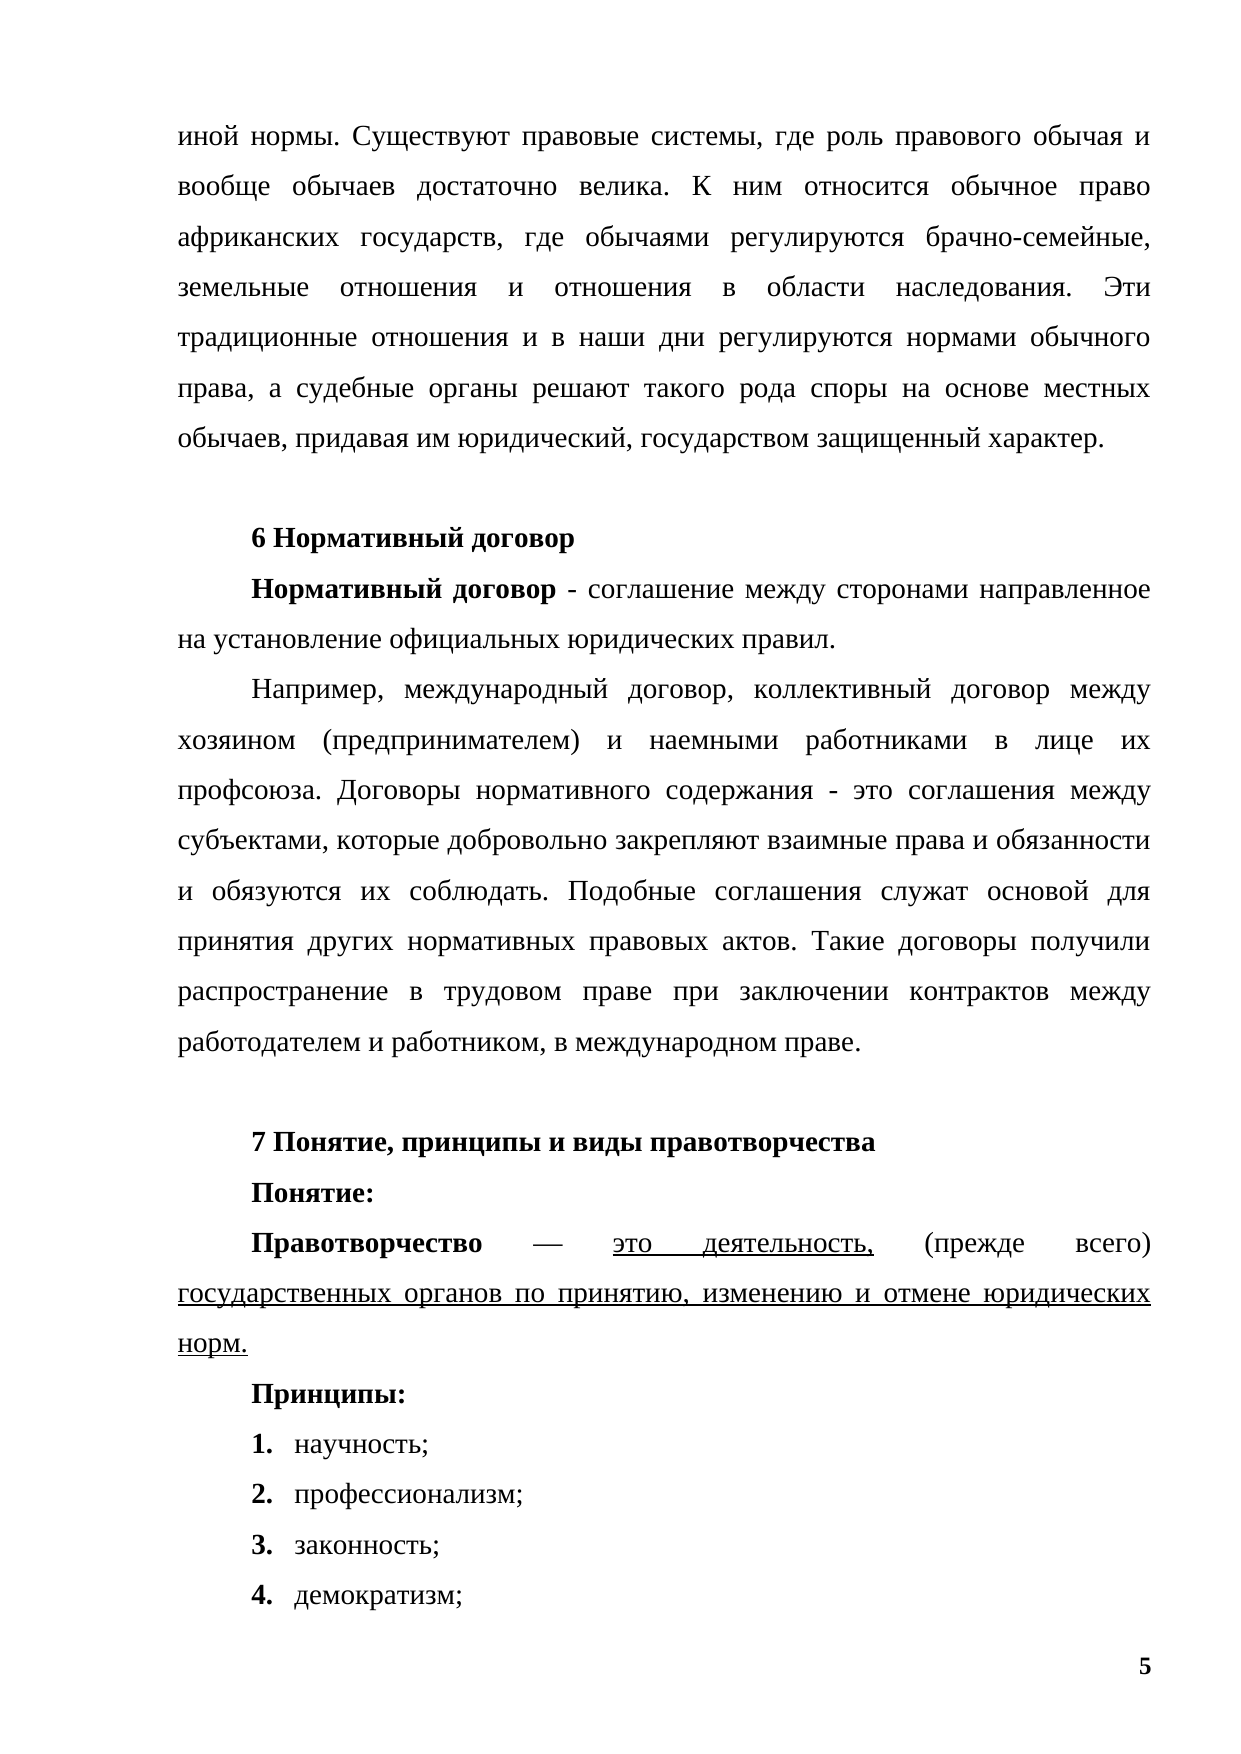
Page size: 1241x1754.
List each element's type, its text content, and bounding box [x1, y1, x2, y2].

text Понятие: [177, 1175, 1152, 1208]
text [177, 118, 1152, 453]
list демократизм; [177, 1577, 1152, 1611]
list профессионализм; [177, 1477, 1152, 1510]
text 6 Нормативный договор [177, 521, 1152, 554]
text 7 Понятие, принципы и виды правотворчества [177, 1124, 1152, 1158]
text Правотворчество — это деятельность, (прежде всего) государственных органов по принятию, изменению и отмене юридических норм. [177, 1225, 1152, 1359]
text Принципы: [177, 1376, 1152, 1409]
list законность; [177, 1527, 1152, 1560]
list научность; [177, 1426, 1152, 1460]
text Например, международный договор, коллективный договор между хозяином (предпринимателем) и наемными работниками в лице их профсоюза. Договоры нормативного содержания - это соглашения между субъектами, которые добровольно закрепляют взаимные права и обязанности и обязуются их соблюдать. Подобные соглашения служат основой для принятия других нормативных правовых актов. Такие договоры получили распространение в трудовом праве при заключении контрактов между работодателем и работником, в международном праве. [177, 672, 1152, 1057]
text Нормативный договор - соглашение между сторонами направленное на установление официальных юридических правил. [177, 571, 1152, 655]
